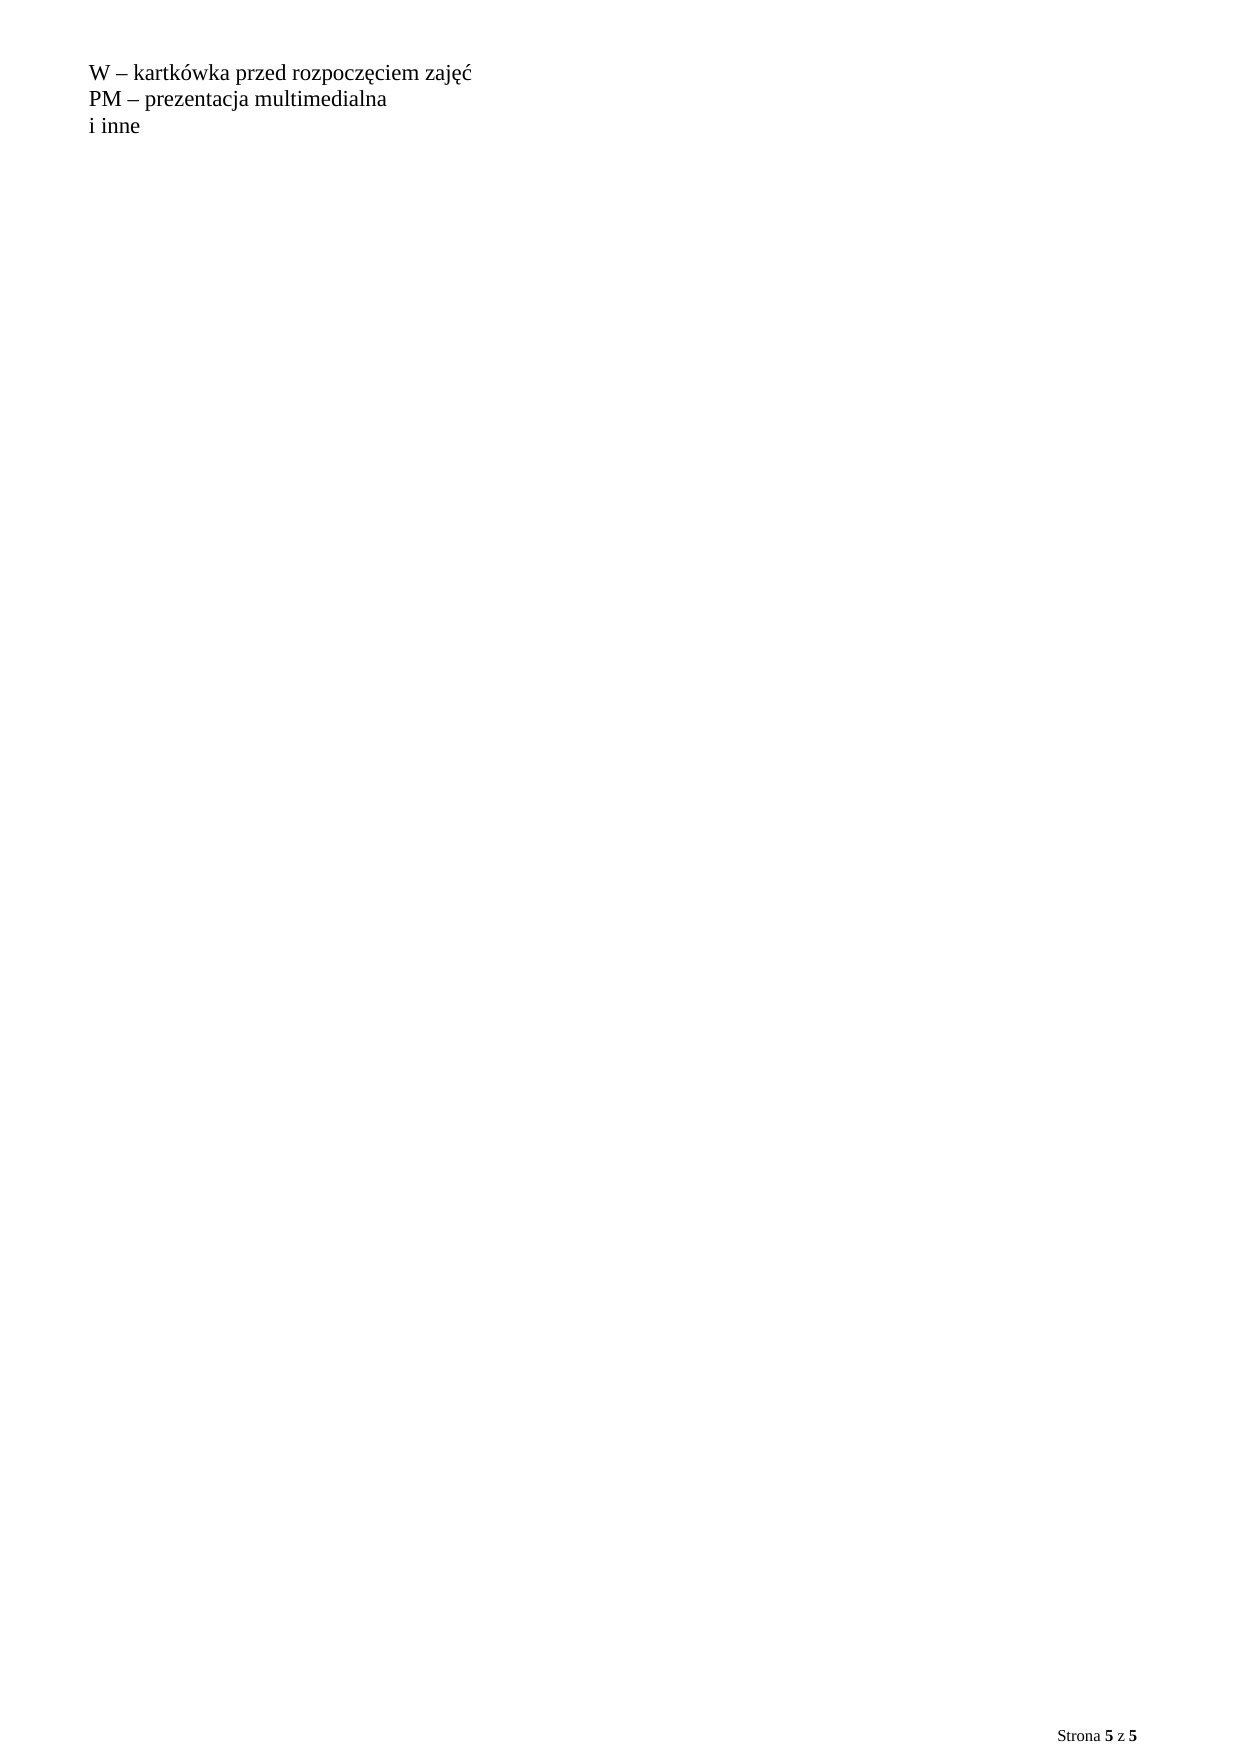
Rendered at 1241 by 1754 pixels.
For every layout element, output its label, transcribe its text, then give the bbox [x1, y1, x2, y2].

text W – kartkówka przed rozpoczęciem zajęć [89, 59, 1137, 85]
text i inne [89, 112, 1137, 138]
text PM – prezentacja multimedialna [89, 85, 1137, 112]
